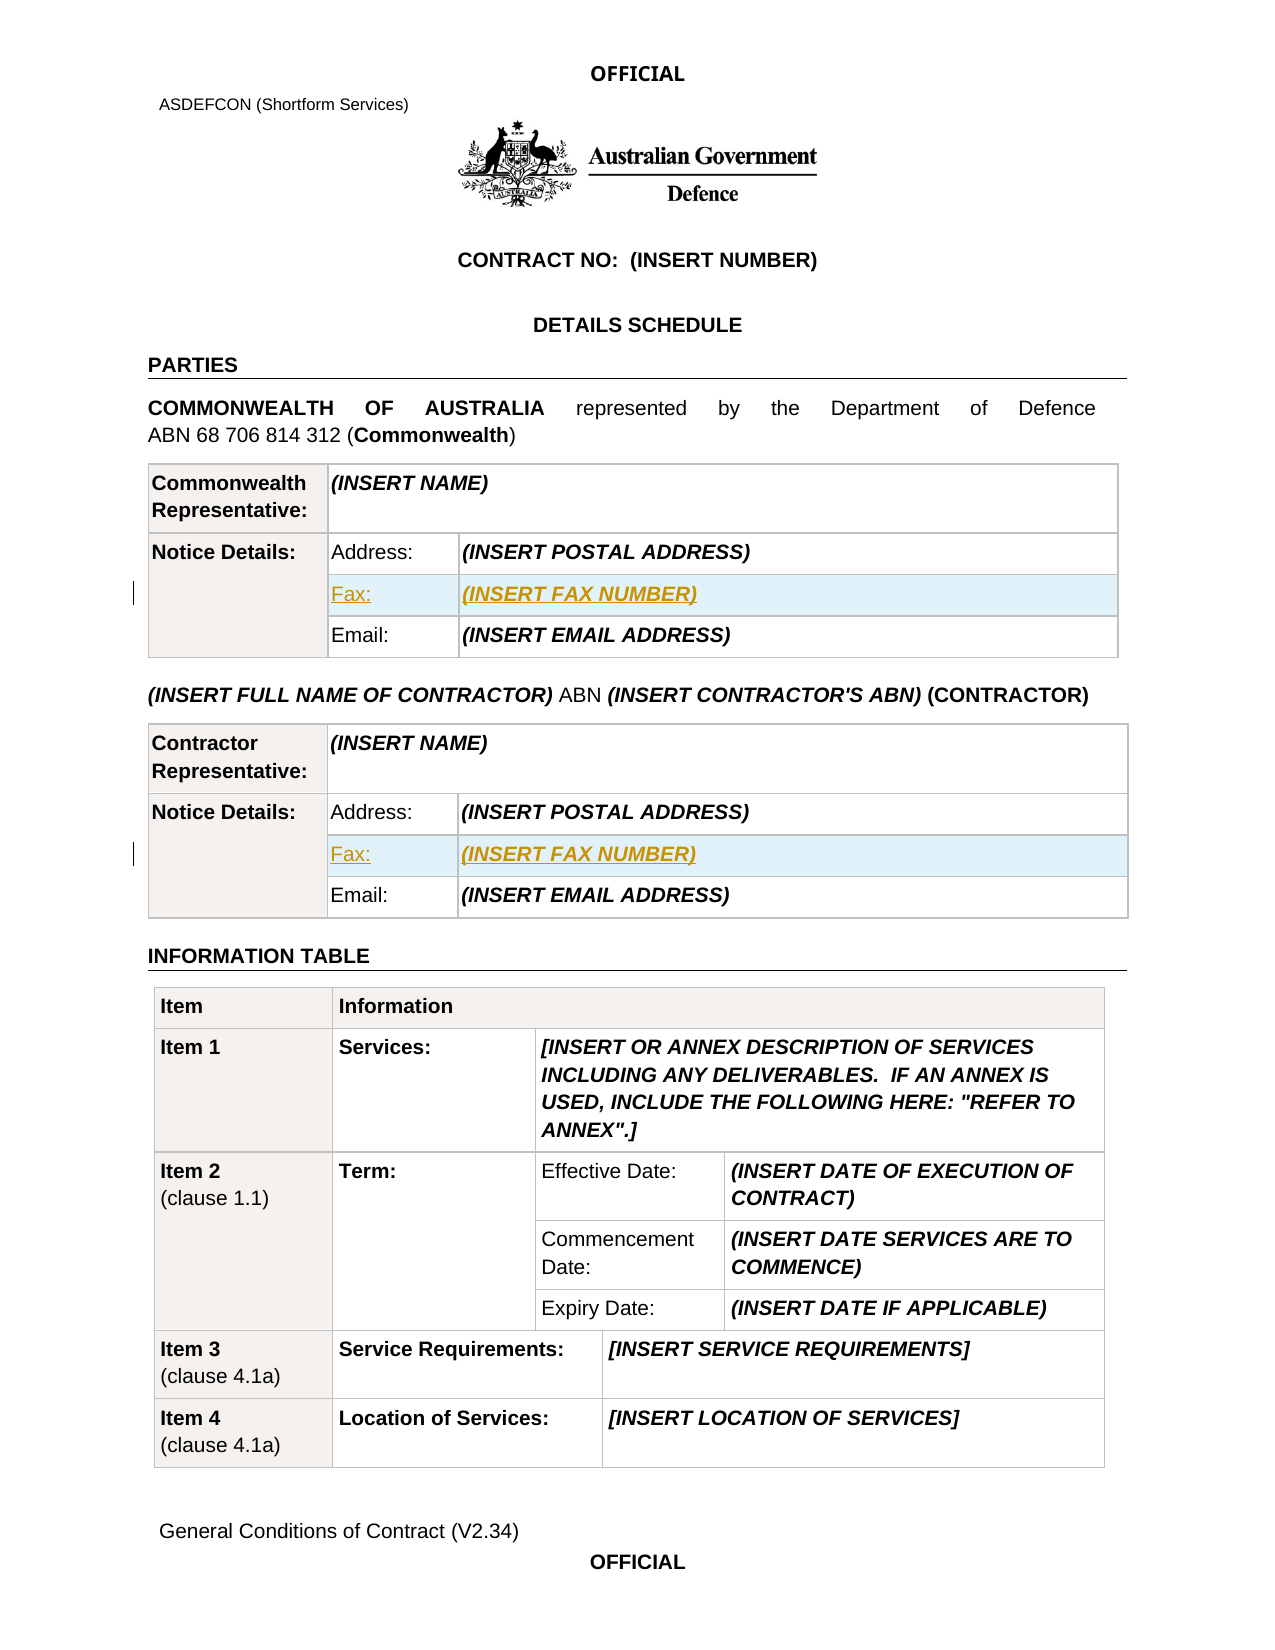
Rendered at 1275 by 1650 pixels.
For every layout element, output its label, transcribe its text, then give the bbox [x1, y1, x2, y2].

title CONTRACT NO: (INSERT NUMBER) [148, 247, 1127, 271]
table_cell Address: [328, 794, 457, 834]
table_cell [INSERT LOCATION OF SERVICES] [603, 1399, 1104, 1467]
text PARTIES [148, 352, 1127, 378]
table_cell (INSERT DATE OF EXECUTION OF CONTRACT) [725, 1153, 1104, 1220]
table_cell Services: [333, 1029, 535, 1151]
table_cell Commencement Date: [536, 1221, 724, 1288]
table_cell (INSERT EMAIL ADDRESS) [460, 617, 1117, 657]
title INFORMATION TABLE [148, 944, 1127, 970]
table_cell Term: [333, 1153, 535, 1329]
table_cell (INSERT DATE SERVICES ARE TO COMMENCE) [725, 1221, 1104, 1288]
table_cell Item 3 (clause 4.1a) [155, 1331, 332, 1398]
table_cell Location of Services: [333, 1399, 602, 1467]
table_cell [INSERT OR ANNEX DESCRIPTION OF SERVICES INCLUDING ANY DELIVERABLES. IF AN ANNEX IS USED, INCLUDE THE FOLLOWING HERE: "REFER TO ANNEX".] [536, 1029, 1104, 1151]
table_header Contractor Representative: [149, 725, 327, 792]
table_header Information [333, 988, 1104, 1028]
table_header (INSERT NAME) [328, 725, 1127, 792]
title (Insert full name of Contractor) ABN (Insert Contractor's ABN) (Contractor) [148, 683, 1127, 707]
table_header Commonwealth Representative: [149, 465, 327, 532]
table_cell (INSERT POSTAL ADDRESS) [459, 794, 1127, 834]
text COMMONWEALTH OF AUSTRALIA represented by the Department of Defence ABN 68 706 814 312 (Commonwealth) [148, 396, 1127, 447]
table_header Item [155, 988, 332, 1028]
table_cell Item 2 (clause 1.1) [155, 1153, 332, 1329]
table_cell [INSERT SERVICE REQUIREMENTS] [603, 1331, 1104, 1398]
table_cell Expiry Date: [536, 1290, 724, 1329]
table_cell Email: [328, 877, 457, 917]
table_cell Address: [329, 534, 458, 574]
table_cell (INSERT EMAIL ADDRESS) [459, 877, 1127, 917]
table_cell Service Requirements: [333, 1331, 602, 1398]
table_cell Email: [329, 617, 458, 657]
table_cell Notice Details: [149, 534, 327, 657]
table_cell Notice Details: [149, 794, 327, 917]
picture [458, 119, 817, 207]
table_cell (INSERT DATE IF APPLICABLE) [725, 1290, 1104, 1329]
table_cell Item 1 [155, 1029, 332, 1151]
table_header (INSERT NAME) [329, 465, 1117, 532]
table_cell Item 4 (clause 4.1a) [155, 1399, 332, 1467]
table_cell (INSERT POSTAL ADDRESS) [460, 534, 1117, 574]
table_cell Effective Date: [536, 1153, 724, 1220]
title DETAILS SCHEDULE [148, 312, 1127, 336]
